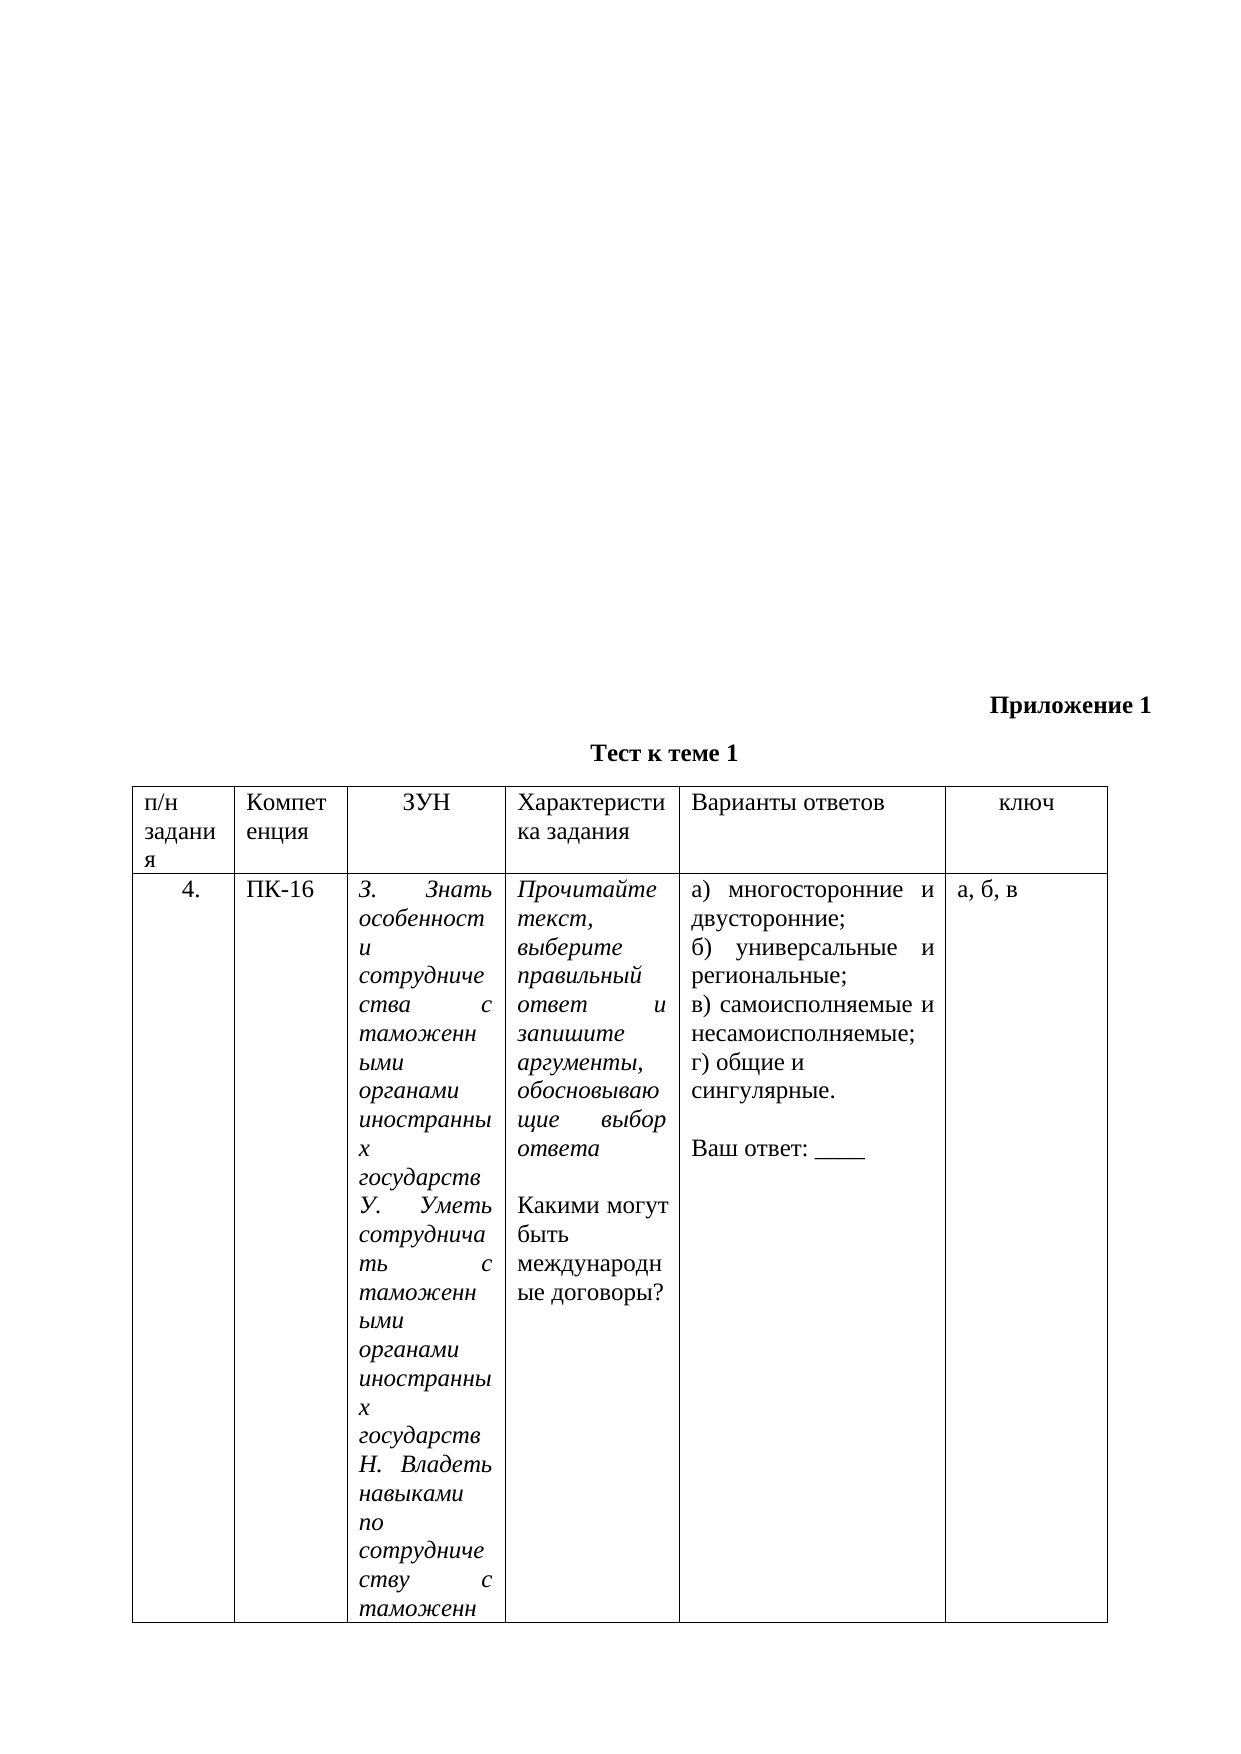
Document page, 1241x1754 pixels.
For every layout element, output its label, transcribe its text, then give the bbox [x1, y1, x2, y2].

table_cell ПК-16 [235, 874, 347, 1622]
table_header п/н задания [133, 787, 234, 873]
text Приложение 1 [177, 691, 1152, 719]
table_cell а, б, в [946, 874, 1107, 1622]
table_header ключ [946, 787, 1107, 873]
table_header Варианты ответов [680, 787, 945, 873]
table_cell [506, 874, 679, 1622]
text Тест к теме 1 [177, 738, 1152, 767]
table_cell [680, 874, 945, 1622]
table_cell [348, 874, 505, 1622]
table_header Характеристика задания [506, 787, 679, 873]
table_header ЗУН [348, 787, 505, 873]
table_cell [133, 874, 234, 1622]
table_header Компетенция [235, 787, 347, 873]
